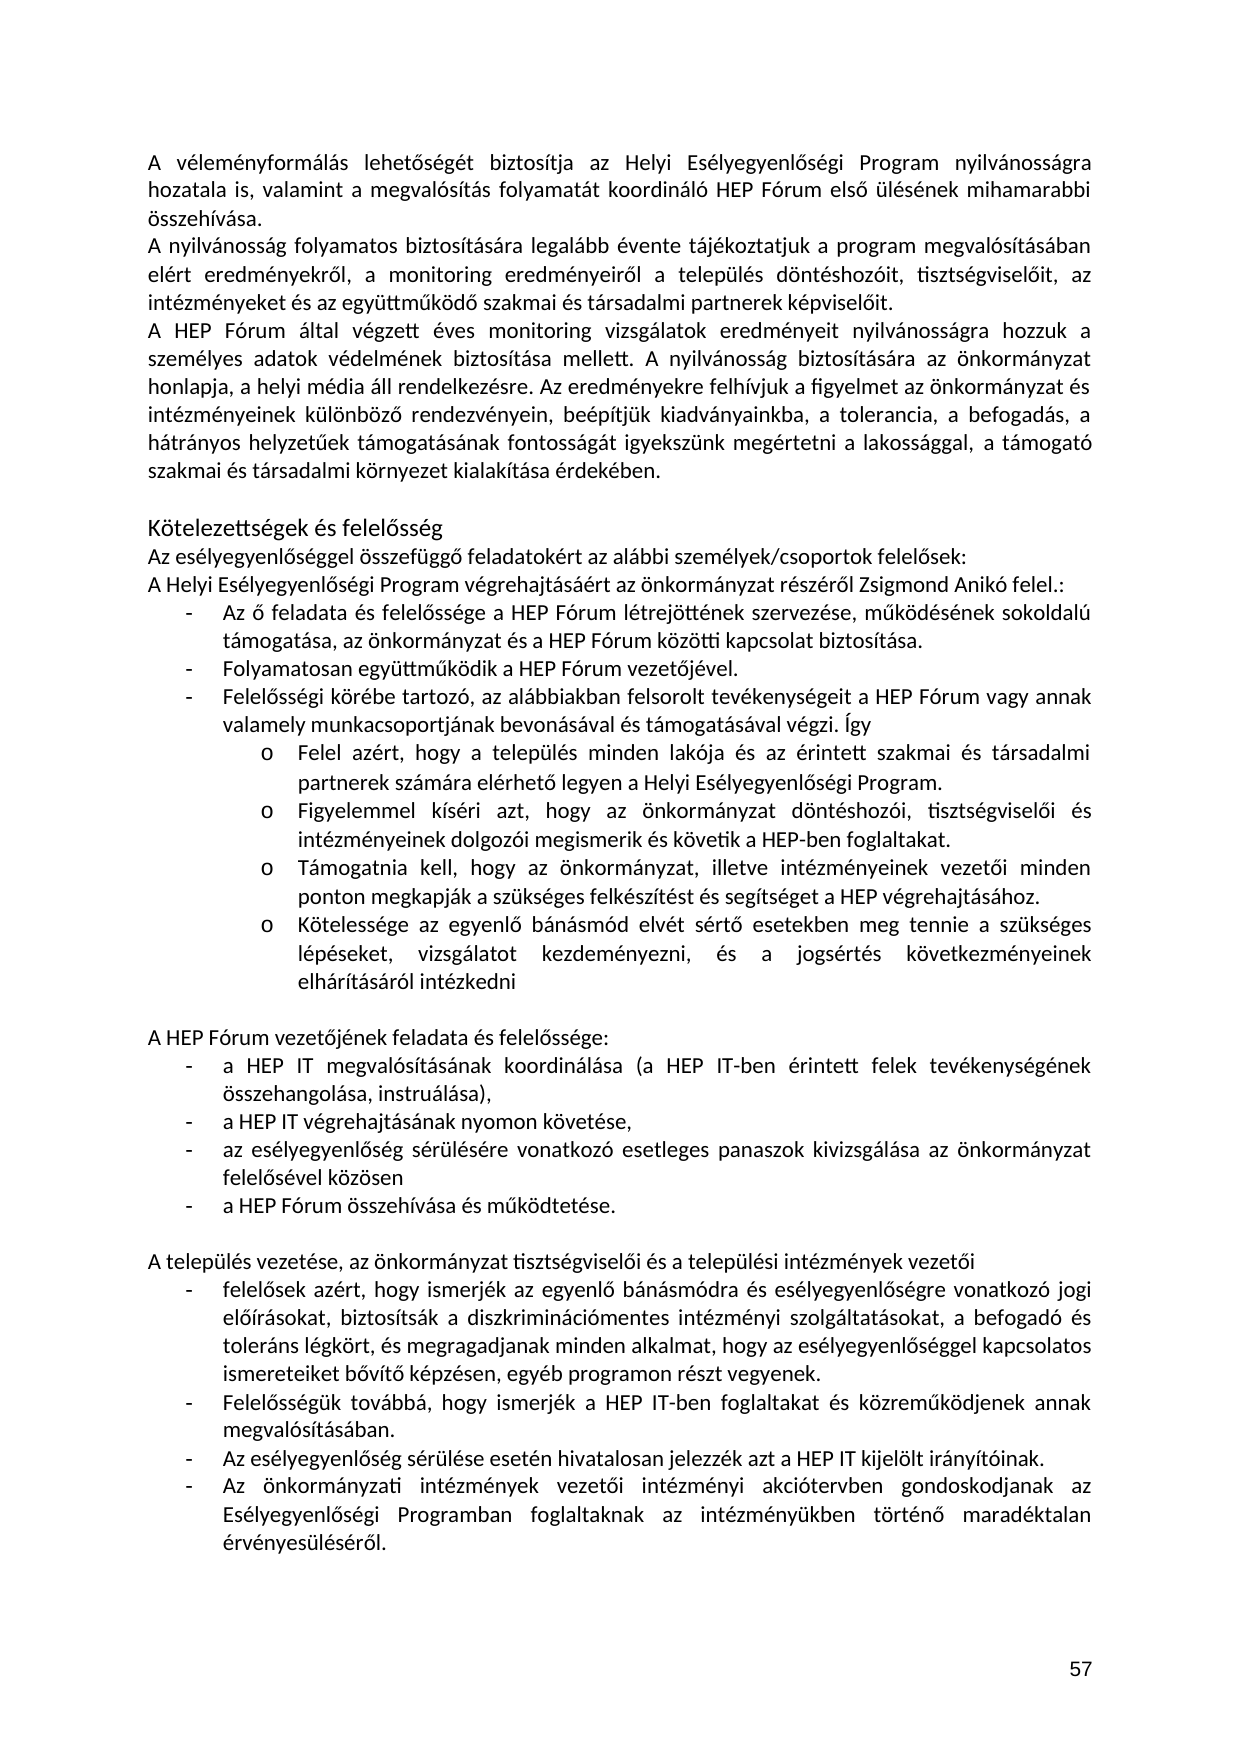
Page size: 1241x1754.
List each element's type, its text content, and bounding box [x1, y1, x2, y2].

list a HEP Fórum összehívása és működtetése. [185, 1191, 1093, 1219]
text A HEP Fórum által végzett éves monitoring vizsgálatok eredményeit nyilvánosságra hozzuk a személyes adatok védelmének biztosítása mellett. A nyilvánosság biztosítására az önkormányzat honlapja, a helyi média áll rendelkezésre. Az eredményekre felhívjuk a figyelmet az önkormányzat és intézményeinek különböző rendezvényein, beépítjük kiadványainkba, a tolerancia, a befogadás, a hátrányos helyzetűek támogatásának fontosságát igyekszünk megértetni a lakossággal, a támogató szakmai és társadalmi környezet kialakítása érdekében. [148, 316, 1093, 484]
list Felel azért, hogy a település minden lakója és az érintett szakmai és társadalmi partnerek számára elérhető legyen a Helyi Esélyegyenlőségi Program. [260, 738, 1093, 796]
list Az esélyegyenlőség sérülése esetén hivatalosan jelezzék azt a HEP IT kijelölt irányítóinak. [185, 1444, 1093, 1472]
list Támogatnia kell, hogy az önkormányzat, illetve intézményeinek vezetői minden ponton megkapják a szükséges felkészítést és segítséget a HEP végrehajtásához. [260, 853, 1093, 910]
text Az esélyegyenlőséggel összefüggő feladatokért az alábbi személyek/csoportok felelősek: [148, 542, 1093, 570]
text A Helyi Esélyegyenlőségi Program végrehajtásáért az önkormányzat részéről Zsigmond Anikó felel.: [148, 570, 1093, 598]
list az esélyegyenlőség sérülésére vonatkozó esetleges panaszok kivizsgálása az önkormányzat felelősével közösen [185, 1135, 1093, 1191]
list Felelősségük továbbá, hogy ismerjék a HEP IT-ben foglaltakat és közreműködjenek annak megvalósításában. [185, 1388, 1093, 1444]
list felelősek azért, hogy ismerjék az egyenlő bánásmódra és esélyegyenlőségre vonatkozó jogi előírásokat, biztosítsák a diszkriminációmentes intézményi szolgáltatásokat, a befogadó és toleráns légkört, és megragadjanak minden alkalmat, hogy az esélyegyenlőséggel kapcsolatos ismereteiket bővítő képzésen, egyéb programon részt vegyenek. [185, 1276, 1093, 1388]
list Az önkormányzati intézmények vezetői intézményi akciótervben gondoskodjanak az Esélyegyenlőségi Programban foglaltaknak az intézményükben történő maradéktalan érvényesüléséről. [185, 1472, 1093, 1556]
list Folyamatosan együttműködik a HEP Fórum vezetőjével. [185, 654, 1093, 682]
list a HEP IT végrehajtásának nyomon követése, [185, 1107, 1093, 1135]
list Az ő feladata és felelőssége a HEP Fórum létrejöttének szervezése, működésének sokoldalú támogatása, az önkormányzat és a HEP Fórum közötti kapcsolat biztosítása. [185, 598, 1093, 654]
list Figyelemmel kíséri azt, hogy az önkormányzat döntéshozói, tisztségviselői és intézményeinek dolgozói megismerik és követik a HEP-ben foglaltakat. [260, 796, 1093, 853]
text A nyilvánosság folyamatos biztosítására legalább évente tájékoztatjuk a program megvalósításában elért eredményekről, a monitoring eredményeiről a település döntéshozóit, tisztségviselőit, az intézményeket és az együttműködő szakmai és társadalmi partnerek képviselőit. [148, 232, 1093, 316]
text A véleményformálás lehetőségét biztosítja az Helyi Esélyegyenlőségi Program nyilvánosságra hozatala is, valamint a megvalósítás folyamatát koordináló HEP Fórum első ülésének mihamarabbi összehívása. [148, 148, 1093, 232]
text A HEP Fórum vezetőjének feladata és felelőssége: [148, 1023, 1093, 1051]
text Kötelezettségek és felelősség [148, 512, 1093, 542]
list a HEP IT megvalósításának koordinálása (a HEP IT-ben érintett felek tevékenységének összehangolása, instruálása), [185, 1051, 1093, 1107]
list Felelősségi körébe tartozó, az alábbiakban felsorolt tevékenységeit a HEP Fórum vagy annak valamely munkacsoportjának bevonásával és támogatásával végzi. Így [185, 682, 1093, 738]
text A település vezetése, az önkormányzat tisztségviselői és a települési intézmények vezetői [148, 1247, 1093, 1276]
list Kötelessége az egyenlő bánásmód elvét sértő esetekben meg tennie a szükséges lépéseket, vizsgálatot kezdeményezni, és a jogsértés következményeinek elhárításáról intézkedni [260, 910, 1093, 995]
